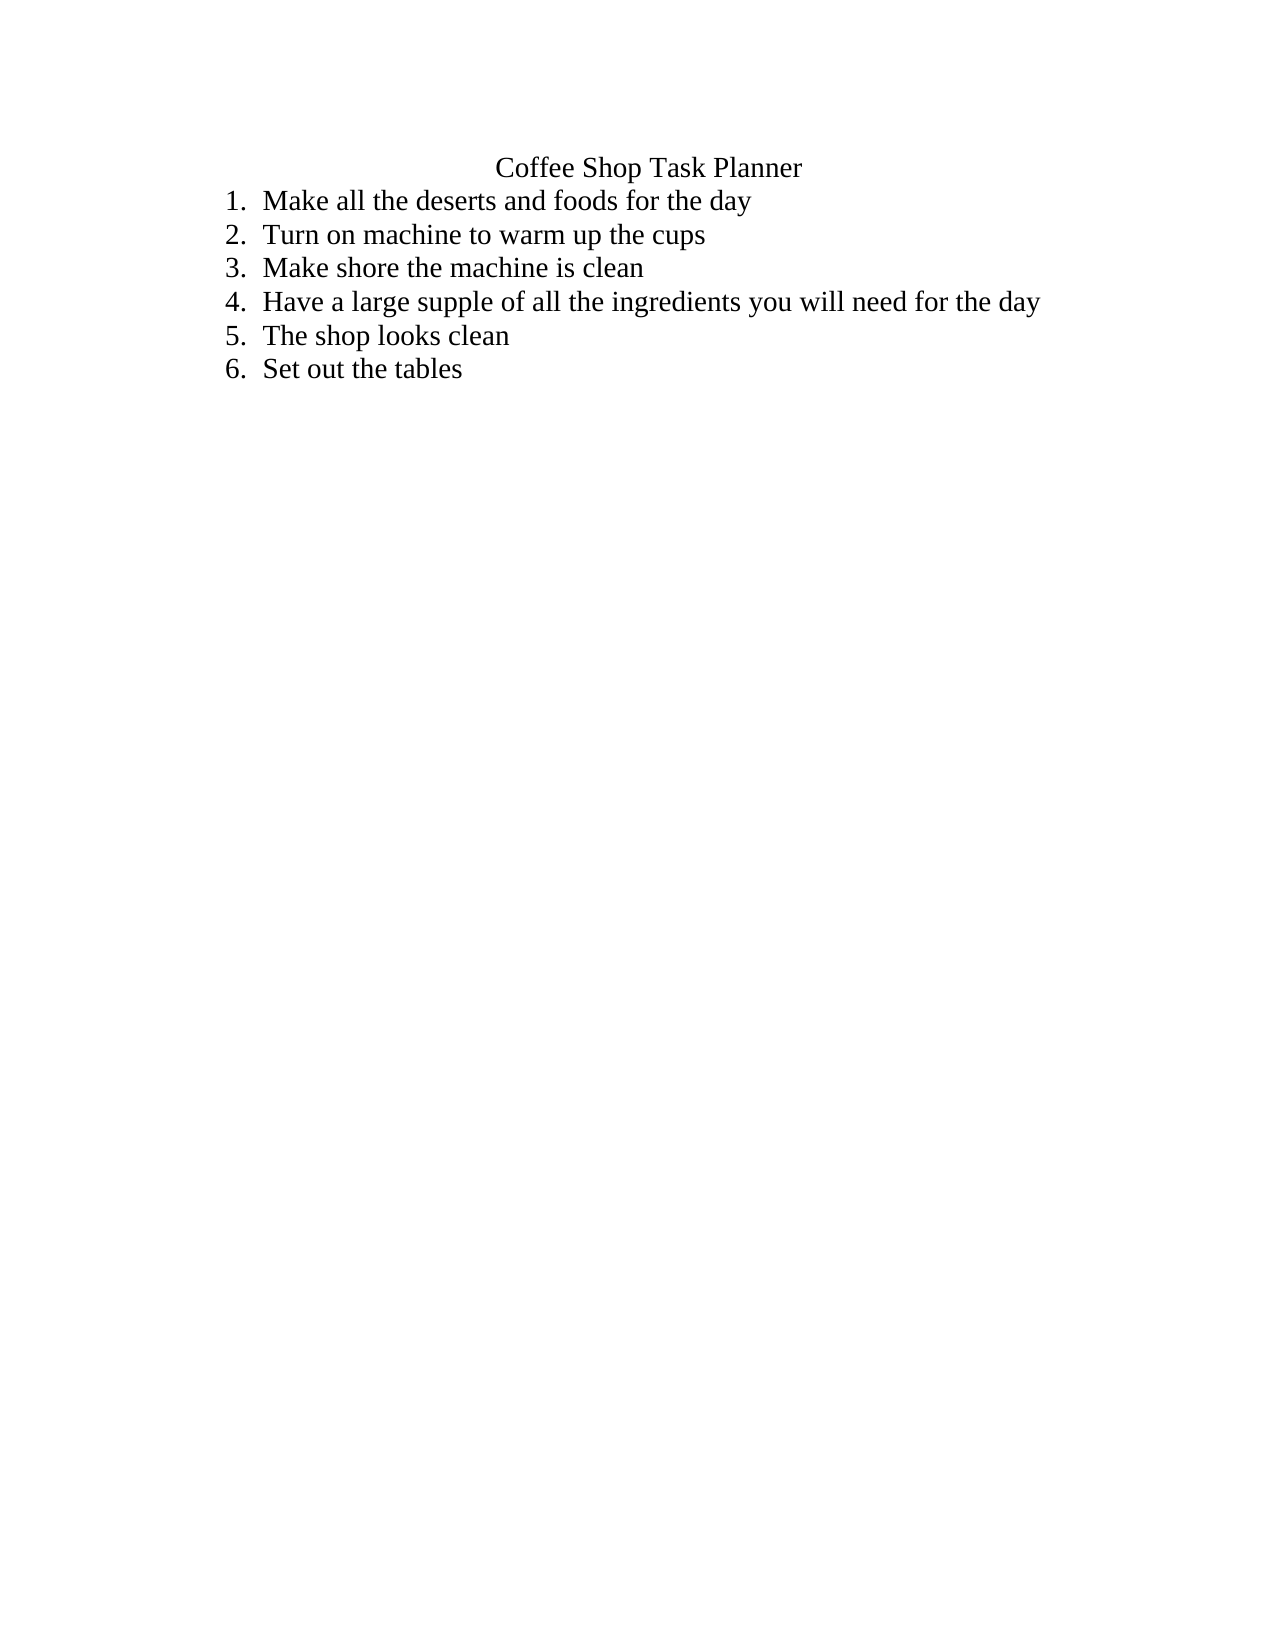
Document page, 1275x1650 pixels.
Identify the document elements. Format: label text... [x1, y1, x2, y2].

text Coffee Shop Task Planner [187, 150, 1087, 183]
list The shop looks clean [225, 318, 1087, 351]
list Turn on machine to warm up the cups [225, 217, 1087, 251]
list Have a large supple of all the ingredients you will need for the day [225, 284, 1087, 318]
list Make all the deserts and foods for the day [225, 183, 1087, 217]
list Set out the tables [225, 351, 1087, 385]
list Make shore the machine is clean [225, 251, 1087, 284]
